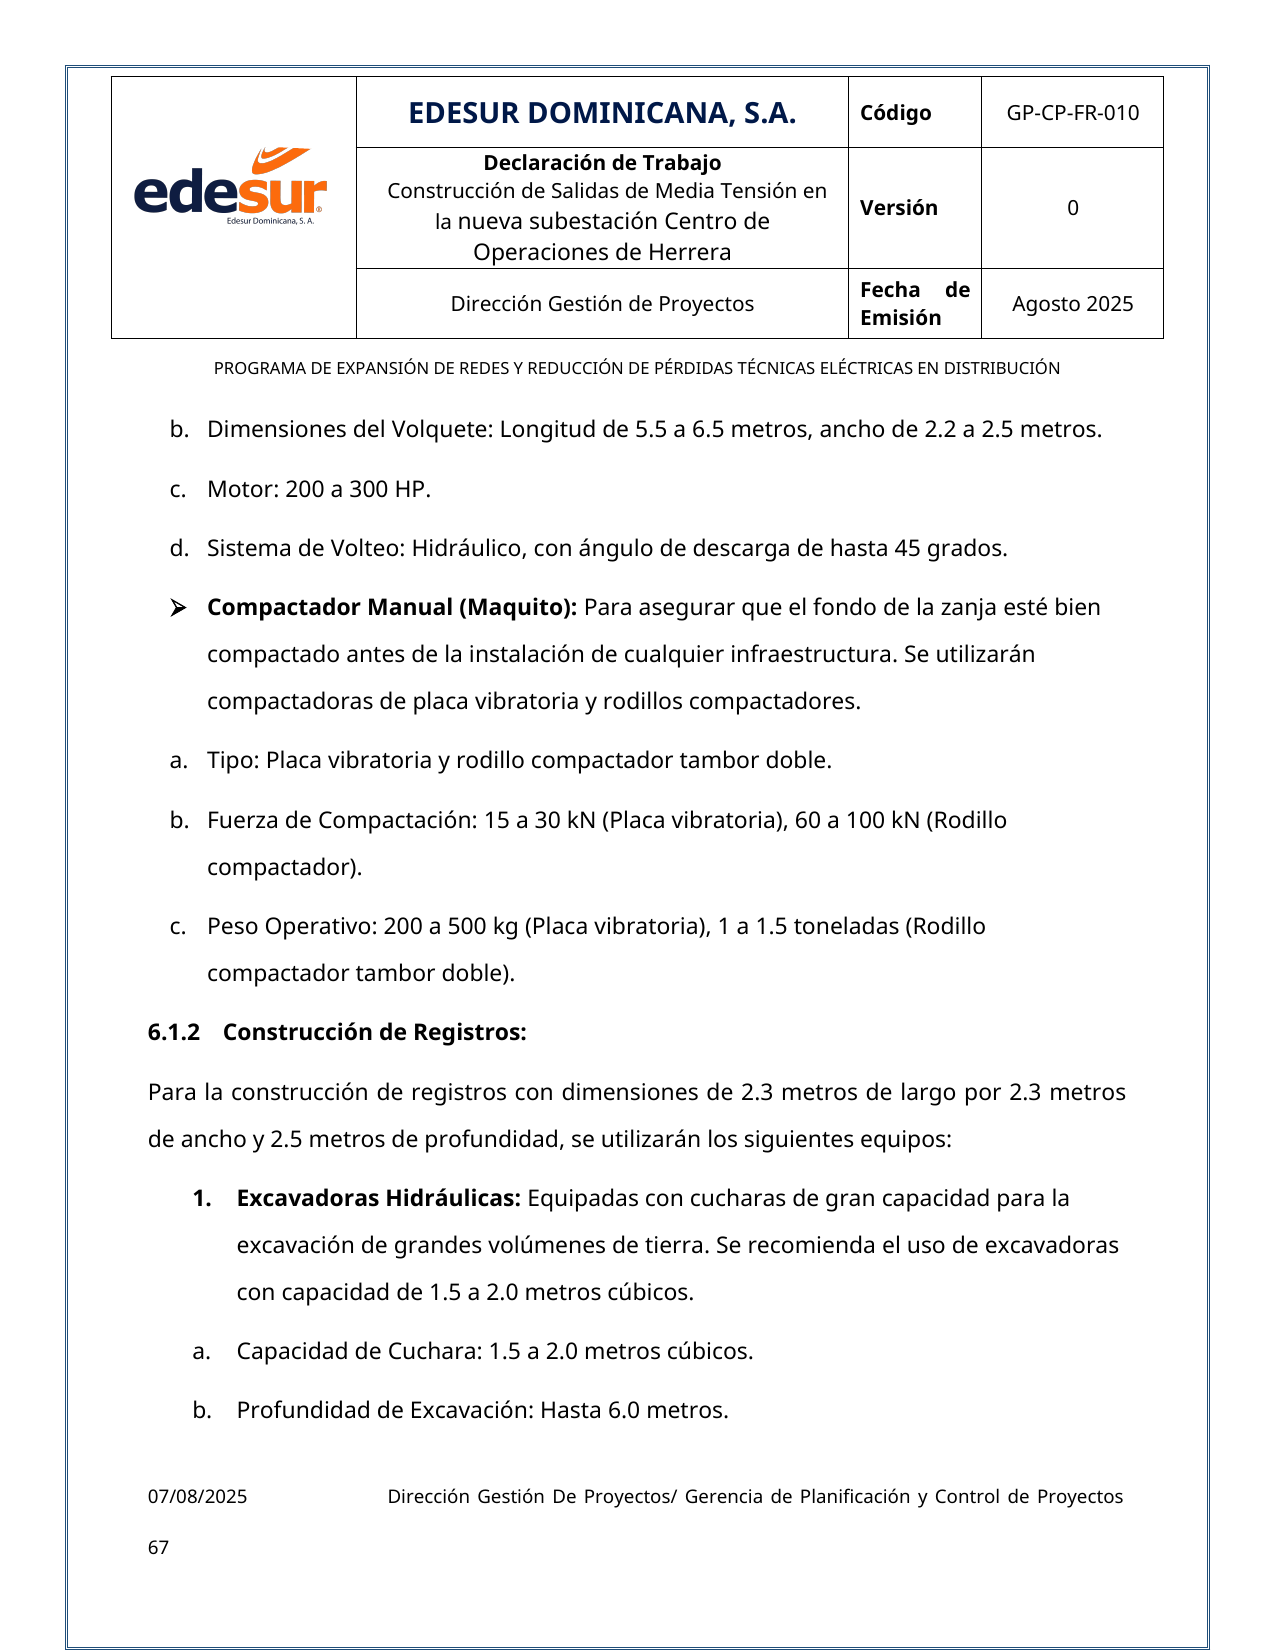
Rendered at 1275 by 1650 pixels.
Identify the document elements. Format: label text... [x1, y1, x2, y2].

list Motor: 200 a 300 HP. [169, 473, 1127, 504]
text Para la construcción de registros con dimensiones de 2.3 metros de largo por 2.3 metros de ancho y 2.5 metros de profundidad, se utilizarán los siguientes equipos: [148, 1076, 1127, 1154]
list Capacidad de Cuchara: 1.5 a 2.0 metros cúbicos. [192, 1335, 1127, 1366]
list Profundidad de Excavación: Hasta 6.0 metros. [192, 1394, 1127, 1426]
picture [120, 139, 343, 230]
list Tipo: Placa vibratoria y rodillo compactador tambor doble. [169, 744, 1127, 776]
list Construcción de Registros: [148, 1016, 1127, 1048]
list Excavadoras Hidráulicas: Equipadas con cucharas de gran capacidad para la excavación de grandes volúmenes de tierra. Se recomienda el uso de excavadoras con capacidad de 1.5 a 2.0 metros cúbicos. [192, 1182, 1127, 1307]
list Sistema de Volteo: Hidráulico, con ángulo de descarga de hasta 45 grados. [169, 532, 1127, 563]
list Compactador Manual (Maquito): Para asegurar que el fondo de la zanja esté bien compactado antes de la instalación de cualquier infraestructura. Se utilizarán compactadoras de placa vibratoria y rodillos compactadores. [169, 591, 1127, 716]
list Peso Operativo: 200 a 500 kg (Placa vibratoria), 1 a 1.5 toneladas (Rodillo compactador tambor doble). [169, 910, 1127, 988]
list Dimensiones del Volquete: Longitud de 5.5 a 6.5 metros, ancho de 2.2 a 2.5 metros. [169, 413, 1127, 444]
list Fuerza de Compactación: 15 a 30 kN (Placa vibratoria), 60 a 100 kN (Rodillo compactador). [169, 804, 1127, 882]
